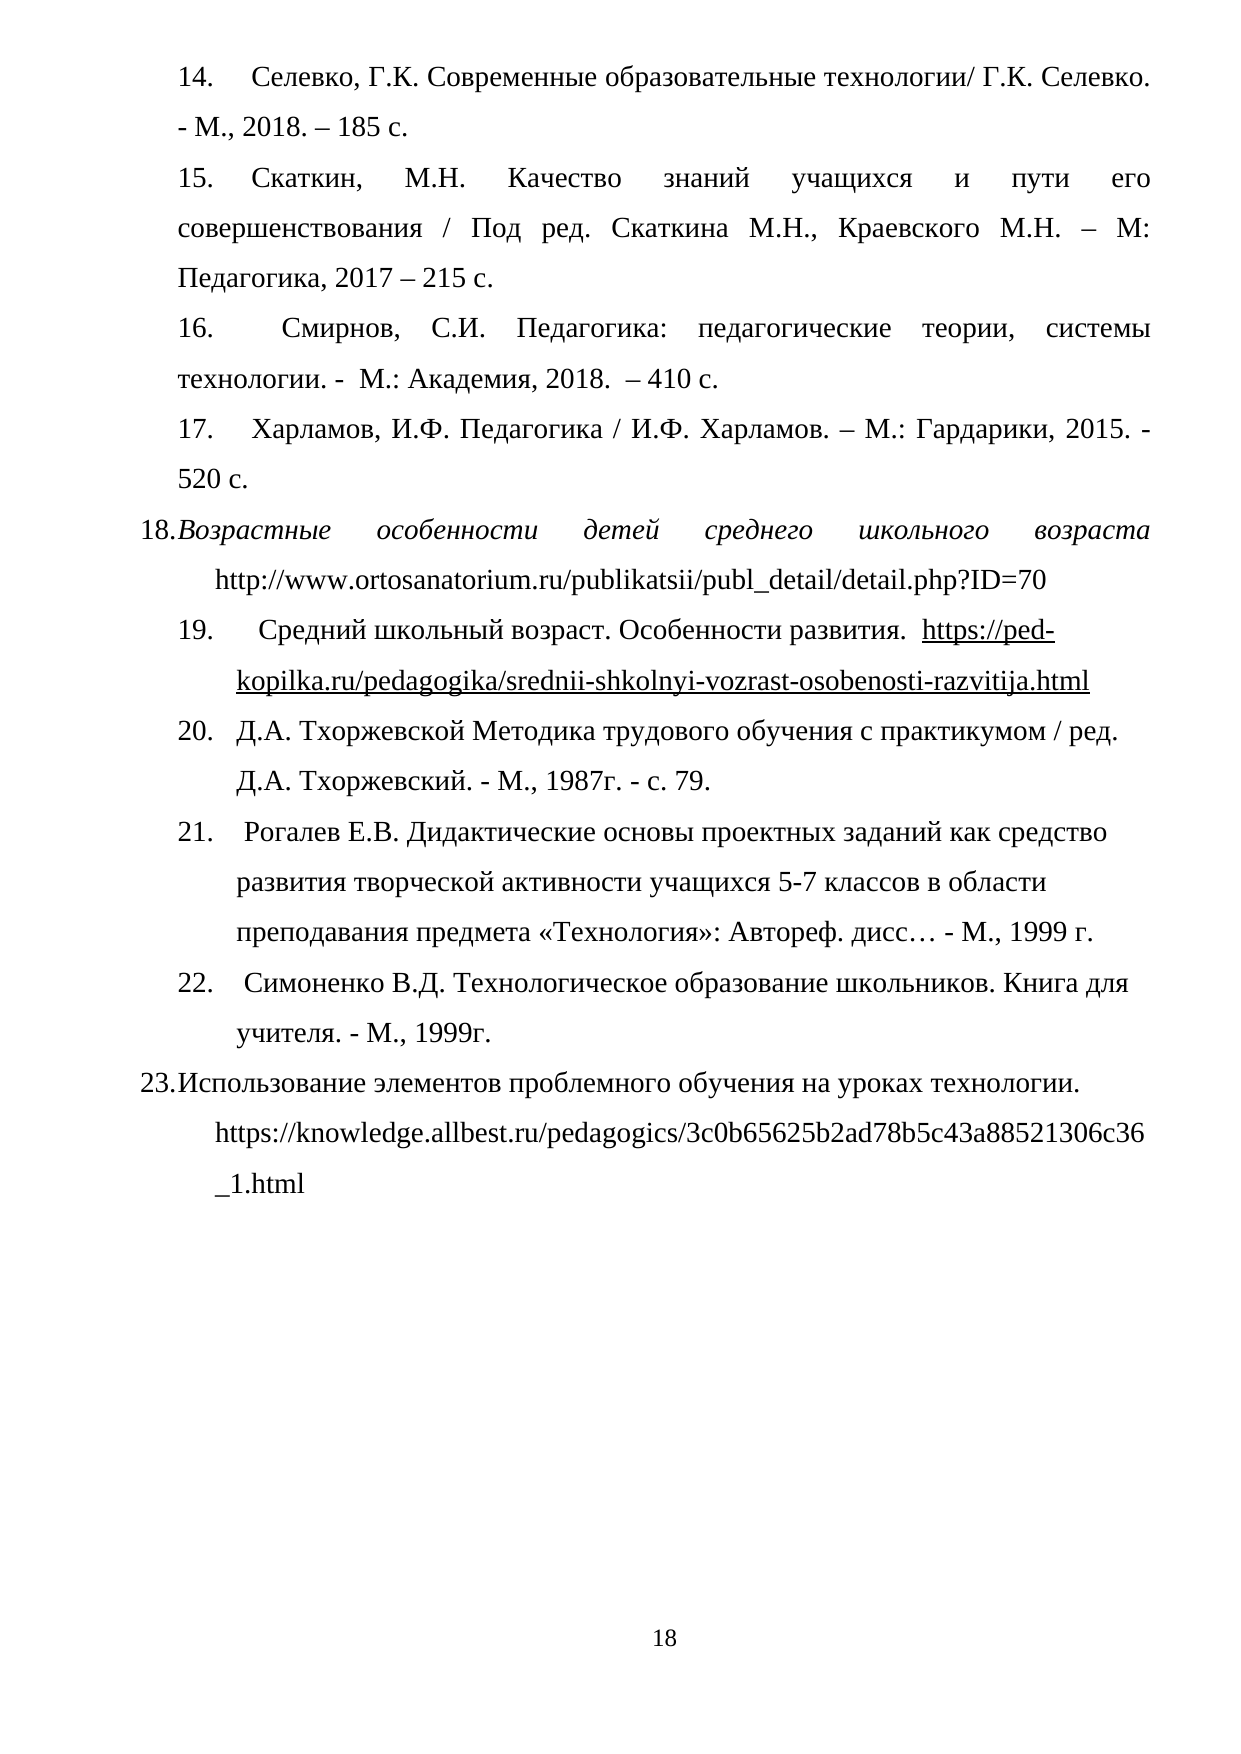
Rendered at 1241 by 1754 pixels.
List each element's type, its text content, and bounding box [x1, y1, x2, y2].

list Смирнов, С.И. Педагогика: педагогические теории, системы технологии. - М.: Академия, 2018. – 410 с. [177, 311, 1152, 394]
list Средний школьный возраст. Особенности развития. https://ped-kopilka.ru/pedagogika/srednii-shkolnyi-vozrast-osobenosti-razvitija.html [177, 612, 1152, 696]
list Харламов, И.Ф. Педагогика / И.Ф. Харламов. – М.: Гардарики, 2015. - 520 с. [177, 411, 1152, 495]
list Д.А. Тхоржевской Методика трудового обучения с практикумом / ред. Д.А. Тхоржевский. - М., 1987г. - с. 79. [177, 713, 1152, 797]
list Рогалев Е.В. Дидактические основы проектных заданий как средство развития творческой активности учащихся 5-7 классов в области преподавания предмета «Технология»: Автореф. дисс… - М., 1999 г. [177, 814, 1152, 948]
list Возрастные особенности детей среднего школьного возраста http://www.ortosanatorium.ru/publikatsii/publ_detail/detail.php?ID=70 [140, 512, 1152, 596]
list Селевко, Г.К. Современные образовательные технологии/ Г.К. Селевко. - М., 2018. – 185 с. [177, 59, 1152, 143]
list Симоненко В.Д. Технологическое образование школьников. Книга для учителя. - М., 1999г. [177, 965, 1152, 1048]
list Скаткин, М.Н. Качество знаний учащихся и пути его совершенствования / Под ред. Скаткина М.Н., Краевского М.Н. – М: Педагогика, 2017 – 215 с. [177, 160, 1152, 294]
list Использование элементов проблемного обучения на уроках технологии. https://knowledge.allbest.ru/pedagogics/3c0b65625b2ad78b5c43a88521306c36_1.html [140, 1065, 1152, 1199]
